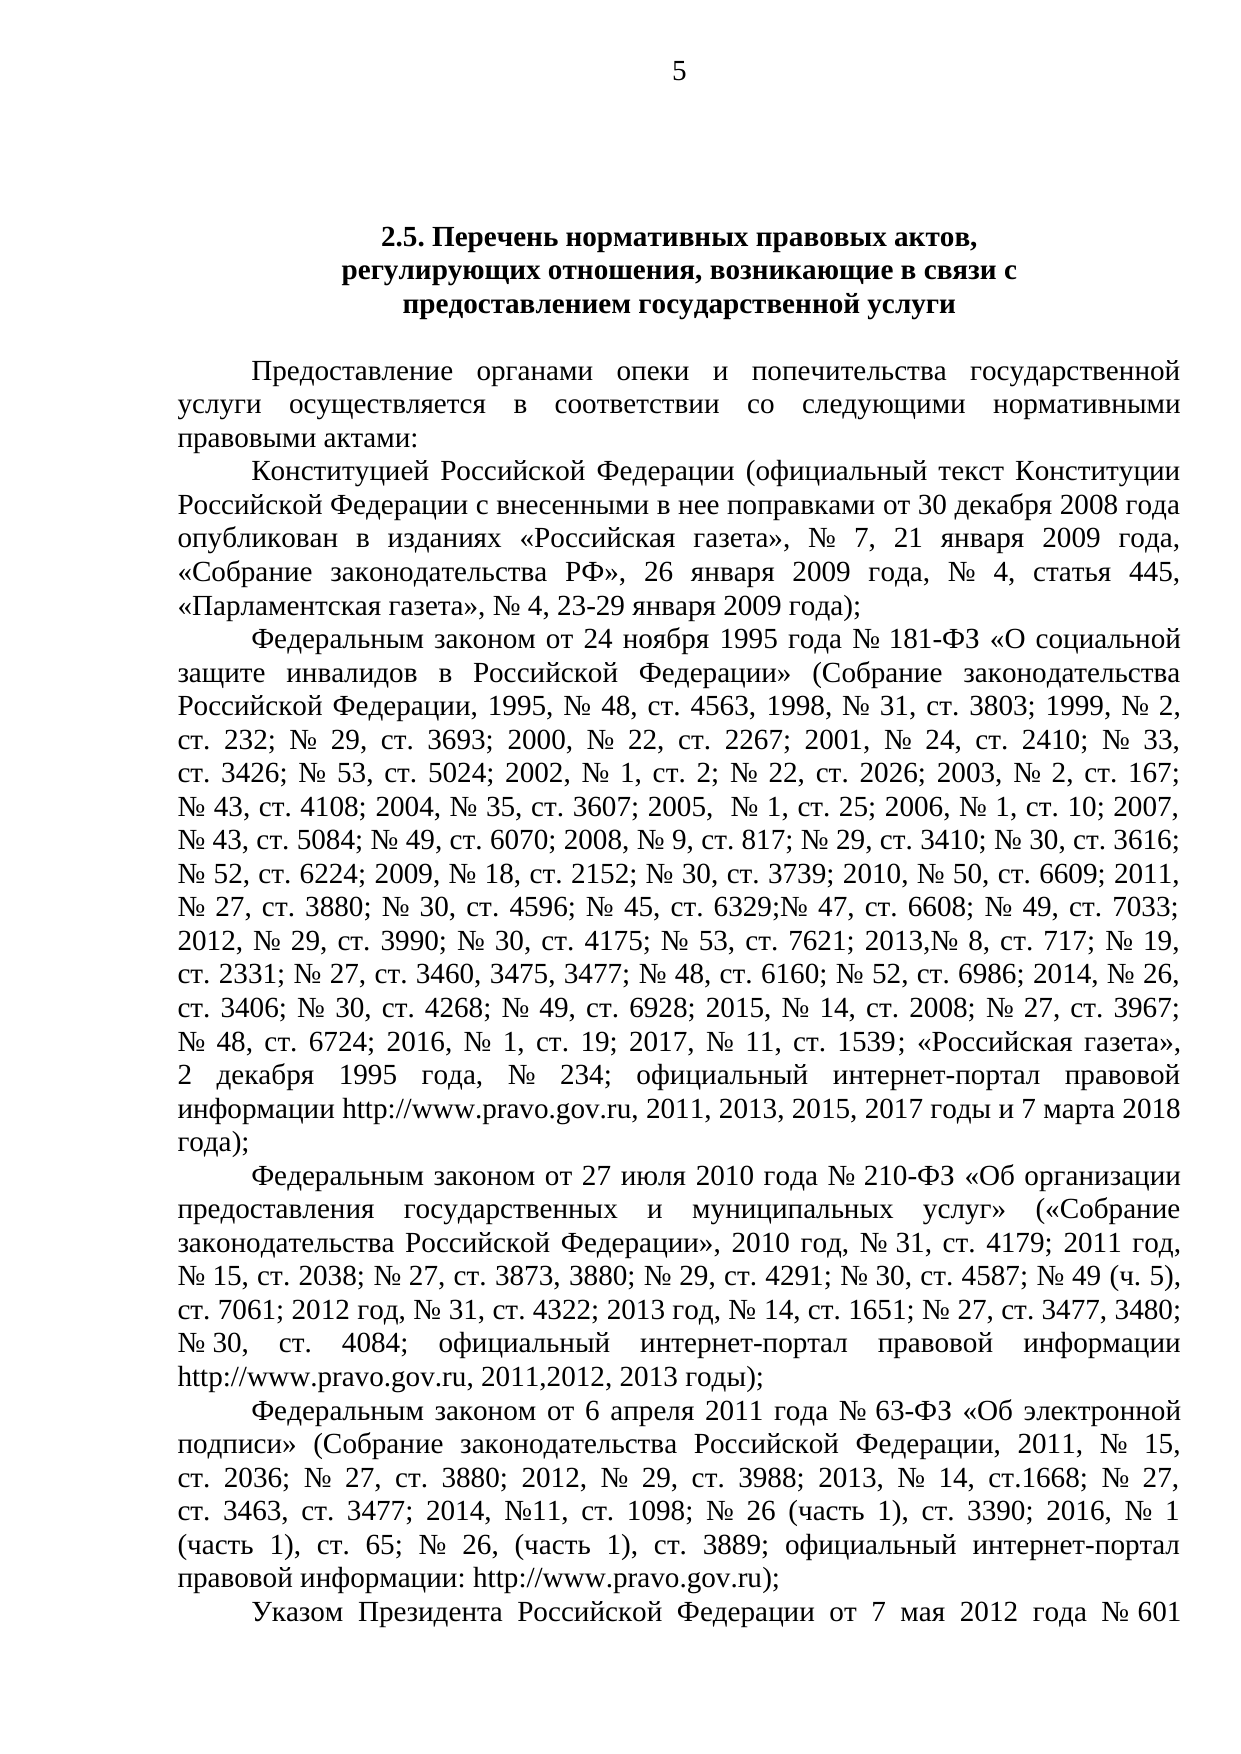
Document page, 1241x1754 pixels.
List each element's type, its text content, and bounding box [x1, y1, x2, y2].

text Федеральным законом от 27 июля 2010 года № 210-ФЗ «Об организации предоставления государственных и муниципальных услуг» («Собрание законодательства Российской Федерации», 2010 год, № 31, ст. 4179; 2011 год, № 15, ст. 2038; № 27, ст. 3873, 3880; № 29, ст. 4291; № 30, ст. 4587; № 49 (ч. 5), ст. 7061; 2012 год, № 31, ст. 4322; 2013 год, № 14, ст. 1651; № 27, ст. 3477, 3480; № 30, ст. 4084; официальный интернет-портал правовой информации http://www.pravo.gov.ru, 2011,2012, 2013 годы); [177, 1158, 1181, 1393]
text регулирующих отношения, возникающие в связи с [177, 252, 1181, 286]
text 2.5. Перечень нормативных правовых актов, [177, 219, 1181, 252]
text Федеральным законом от 24 ноября 1995 года № 181-ФЗ «О социальной защите инвалидов в Российской Федерации» (Собрание законодательства Российской Федерации, 1995, № 48, ст. 4563, 1998, № 31, ст. 3803; 1999, № 2, ст. 232; № 29, ст. 3693; 2000, № 22, ст. 2267; 2001, № 24, ст. 2410; № 33, ст. 3426; № 53, ст. 5024; 2002, № 1, ст. 2; № 22, ст. 2026; 2003, № 2, ст. 167; № 43, ст. 4108; 2004, № 35, ст. 3607; 2005, № 1, ст. 25; 2006, № 1, ст. 10; 2007, № 43, ст. 5084; № 49, ст. 6070; 2008, № 9, ст. 817; № 29, ст. 3410; № 30, ст. 3616; № 52, ст. 6224; 2009, № 18, ст. 2152; № 30, ст. 3739; 2010, № 50, ст. 6609; 2011, № 27, ст. 3880; № 30, ст. 4596; № 45, ст. 6329;№ 47, ст. 6608; № 49, ст. 7033; 2012, № 29, ст. 3990; № 30, ст. 4175; № 53, ст. 7621; 2013,№ 8, ст. 717; № 19, ст. 2331; № 27, ст. 3460, 3475, 3477; № 48, ст. 6160; № 52, ст. 6986; 2014, № 26, ст. 3406; № 30, ст. 4268; № 49, ст. 6928; 2015, № 14, ст. 2008; № 27, ст. 3967; № 48, ст. 6724; 2016, № 1, ст. 19; 2017, № 11, ст. 1539; «Российская газета», 2 декабря 1995 года, № 234; официальный интернет-портал правовой информации http://www.pravo.gov.ru, 2011, 2013, 2015, 2017 годы и 7 марта 2018 года); [177, 621, 1181, 1158]
text Конституцией Российской Федерации (официальный текст Конституции Российской Федерации с внесенными в нее поправками от 30 декабря 2008 года опубликован в изданиях «Российская газета», № 7, 21 января 2009 года, «Собрание законодательства РФ», 26 января 2009 года, № 4, статья 445, «Парламентская газета», № 4, 23-29 января 2009 года); [177, 453, 1181, 621]
text предоставлением государственной услуги [177, 286, 1181, 319]
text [177, 1594, 1181, 1627]
text Предоставление органами опеки и попечительства государственной услуги осуществляется в соответствии со следующими нормативными правовыми актами: [177, 353, 1181, 453]
text Федеральным законом от 6 апреля 2011 года № 63-ФЗ «Об электронной подписи» (Собрание законодательства Российской Федерации, 2011, № 15, ст. 2036; № 27, ст. 3880; 2012, № 29, ст. 3988; 2013, № 14, ст.1668; № 27, ст. 3463, ст. 3477; 2014, №11, ст. 1098; № 26 (часть 1), ст. 3390; 2016, № 1 (часть 1), ст. 65; № 26, (часть 1), ст. 3889; официальный интернет-портал правовой информации: http://www.pravo.gov.ru); [177, 1393, 1181, 1594]
